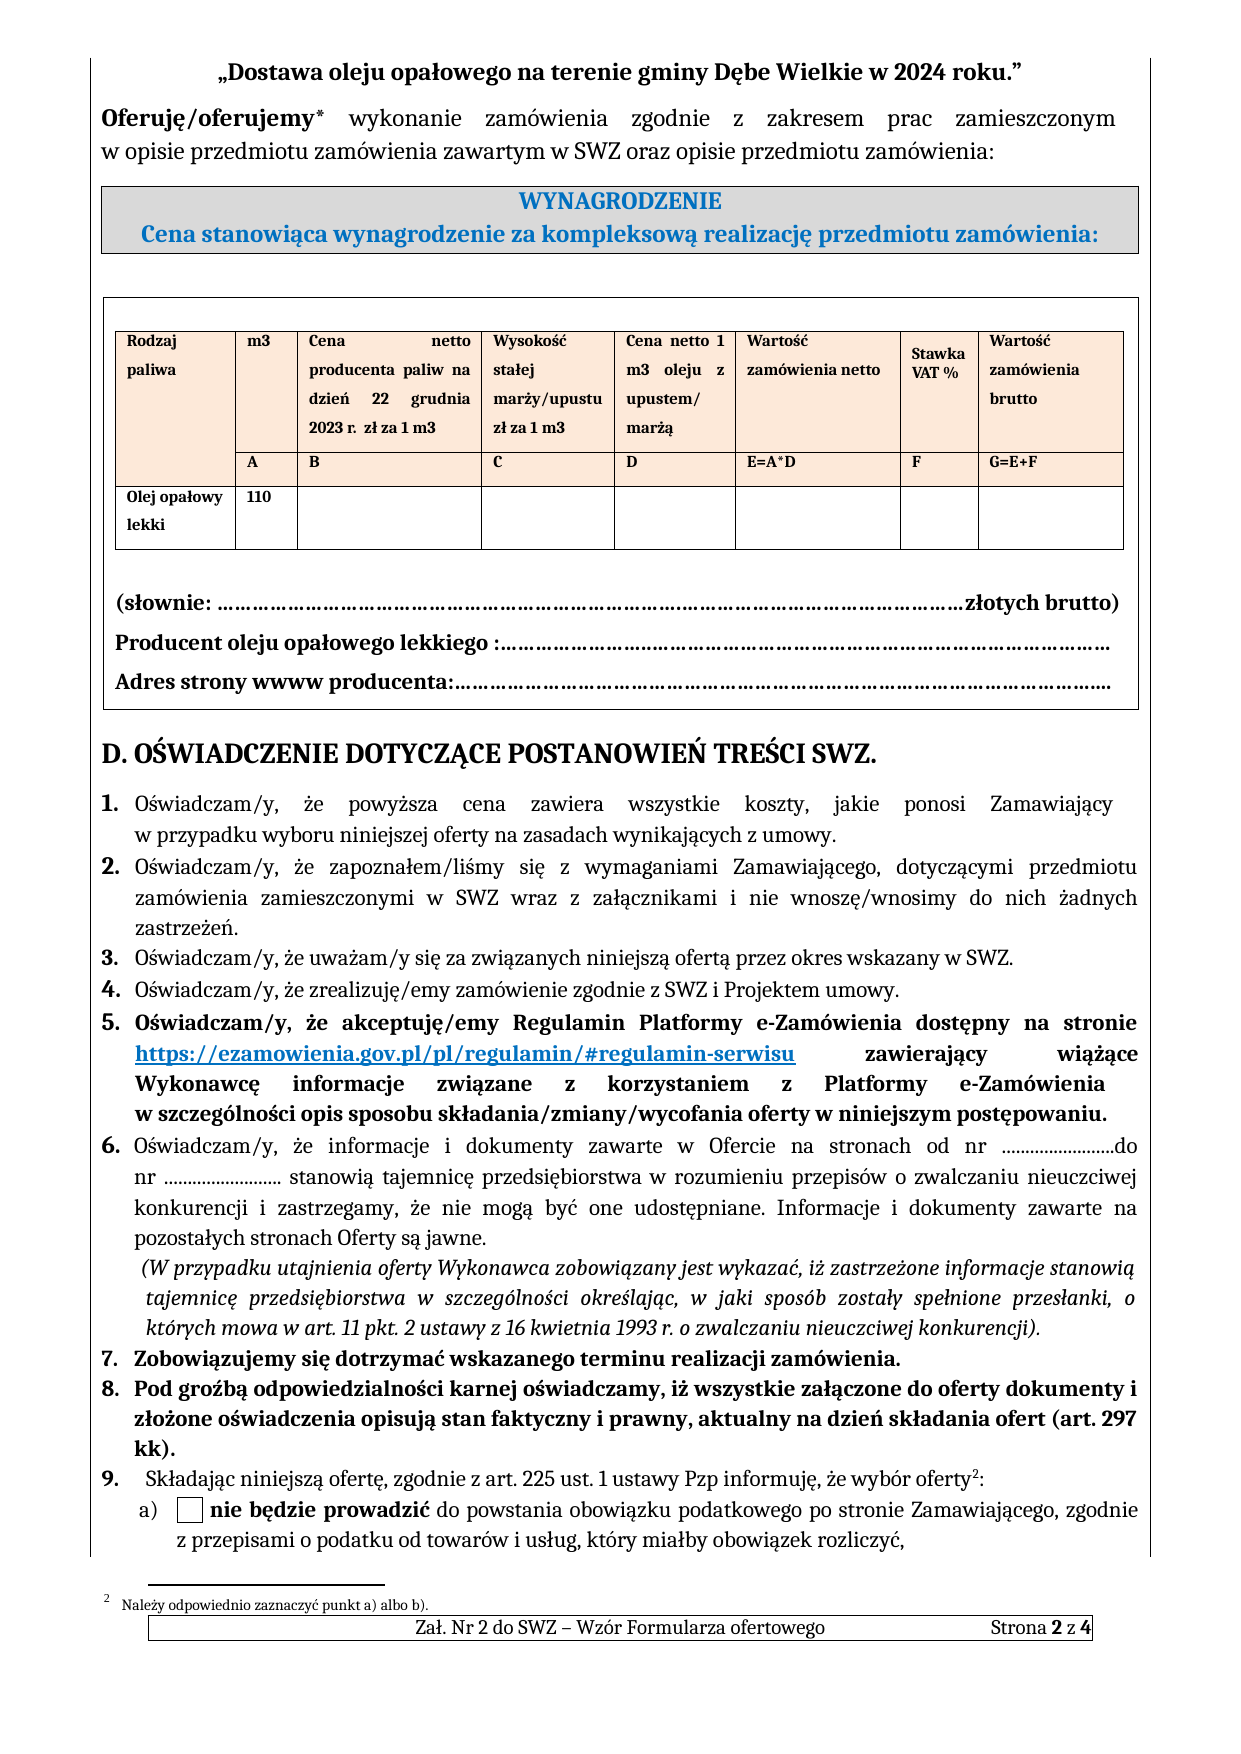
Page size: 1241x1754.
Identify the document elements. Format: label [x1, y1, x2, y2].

table_cell [91, 737, 1150, 1557]
table_cell [91, 58, 1150, 737]
